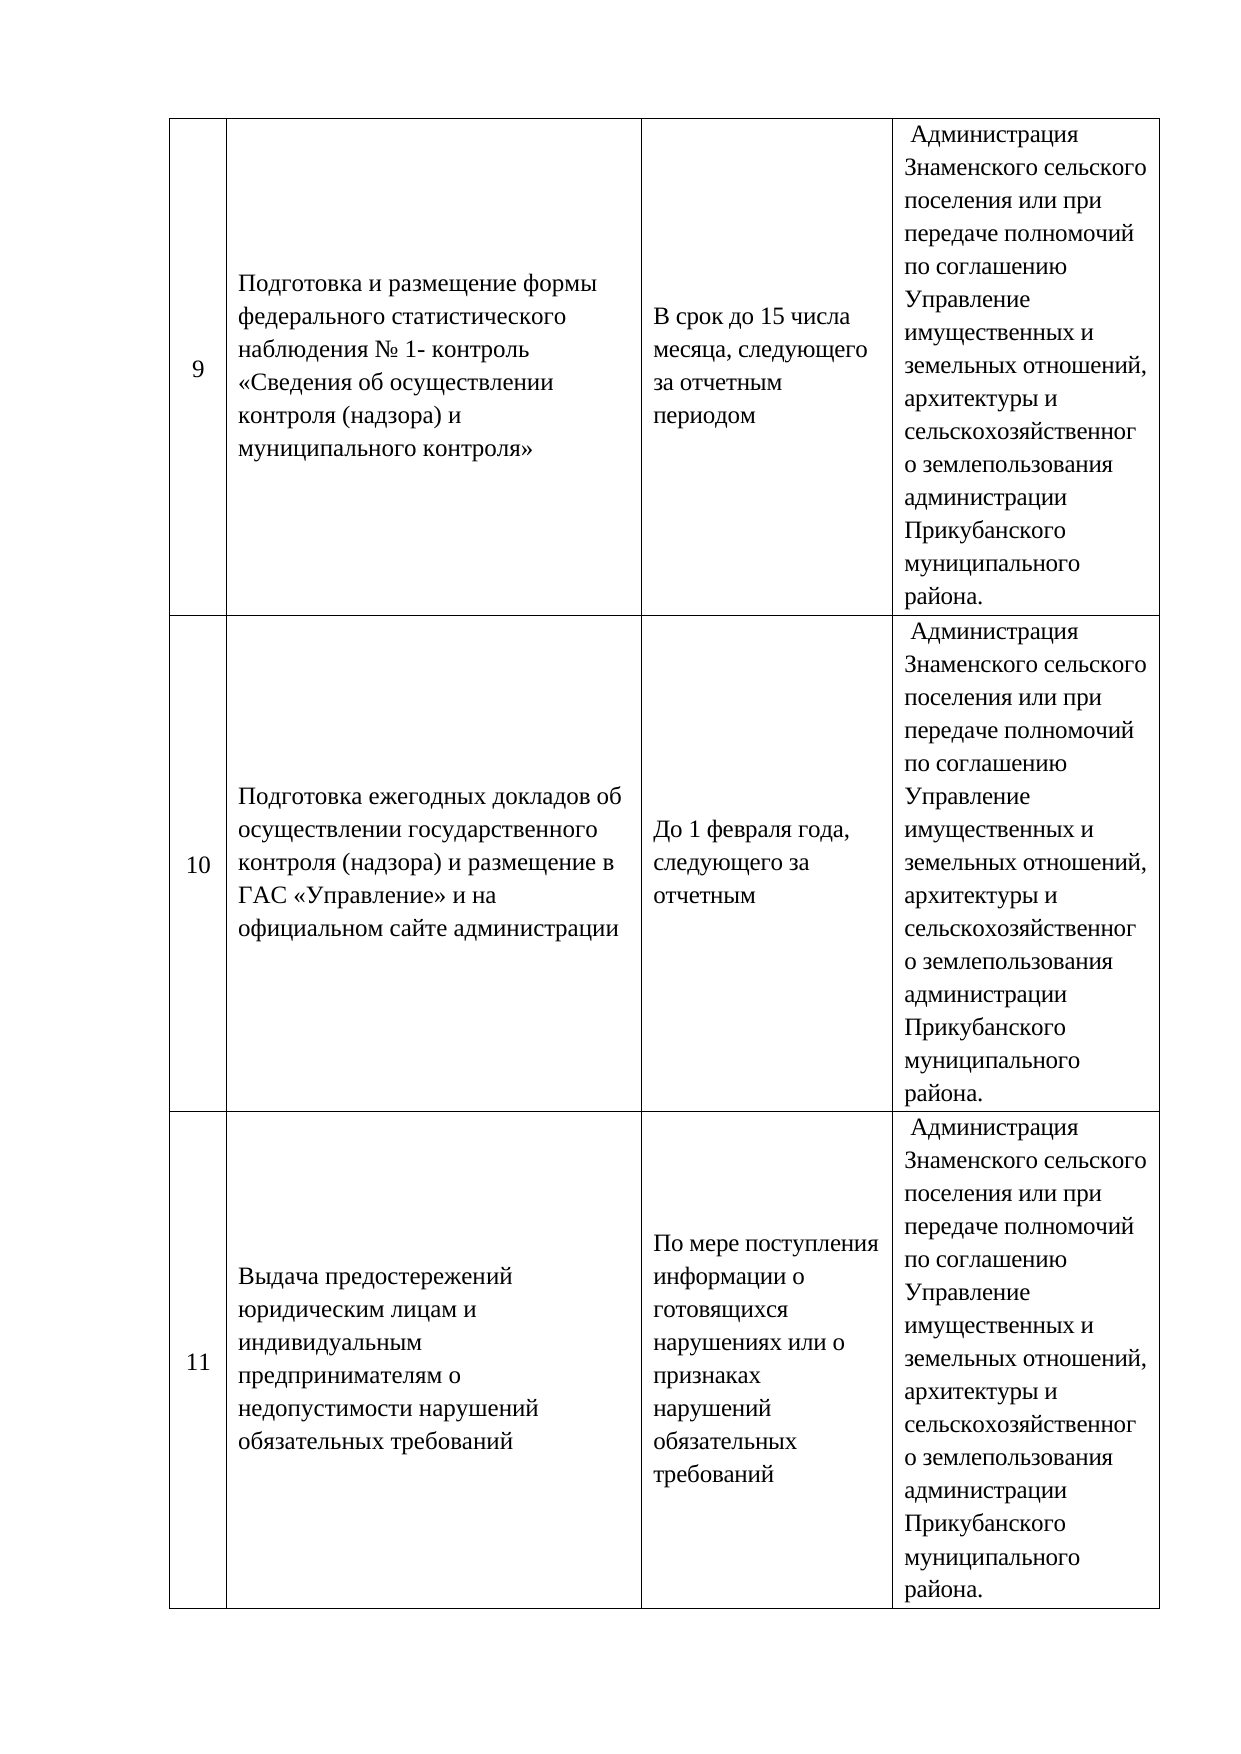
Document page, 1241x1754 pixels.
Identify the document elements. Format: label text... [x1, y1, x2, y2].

table_cell По мере поступления информации о готовящихся нарушениях или о признаках нарушений обязательных требований [642, 1112, 892, 1608]
table_cell 11 [170, 1112, 226, 1608]
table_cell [893, 119, 1159, 615]
table_cell Подготовка ежегодных докладов об осуществлении государственного контроля (надзора) и размещение в ГАС «Управление» и на официальном сайте администрации [227, 616, 641, 1111]
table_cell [893, 1112, 1159, 1608]
table_cell 10 [170, 616, 226, 1111]
table_cell 9 [170, 119, 226, 615]
table_cell До 1 февраля года, следующего за отчетным [642, 616, 892, 1111]
table_cell В срок до 15 числа месяца, следующего за отчетным периодом [642, 119, 892, 615]
table_cell Подготовка и размещение формы федерального статистического наблюдения № 1- контроль «Сведения об осуществлении контроля (надзора) и муниципального контроля» [227, 119, 641, 615]
table_cell Выдача предостережений юридическим лицам и индивидуальным предпринимателям о недопустимости нарушений обязательных требований [227, 1112, 641, 1608]
